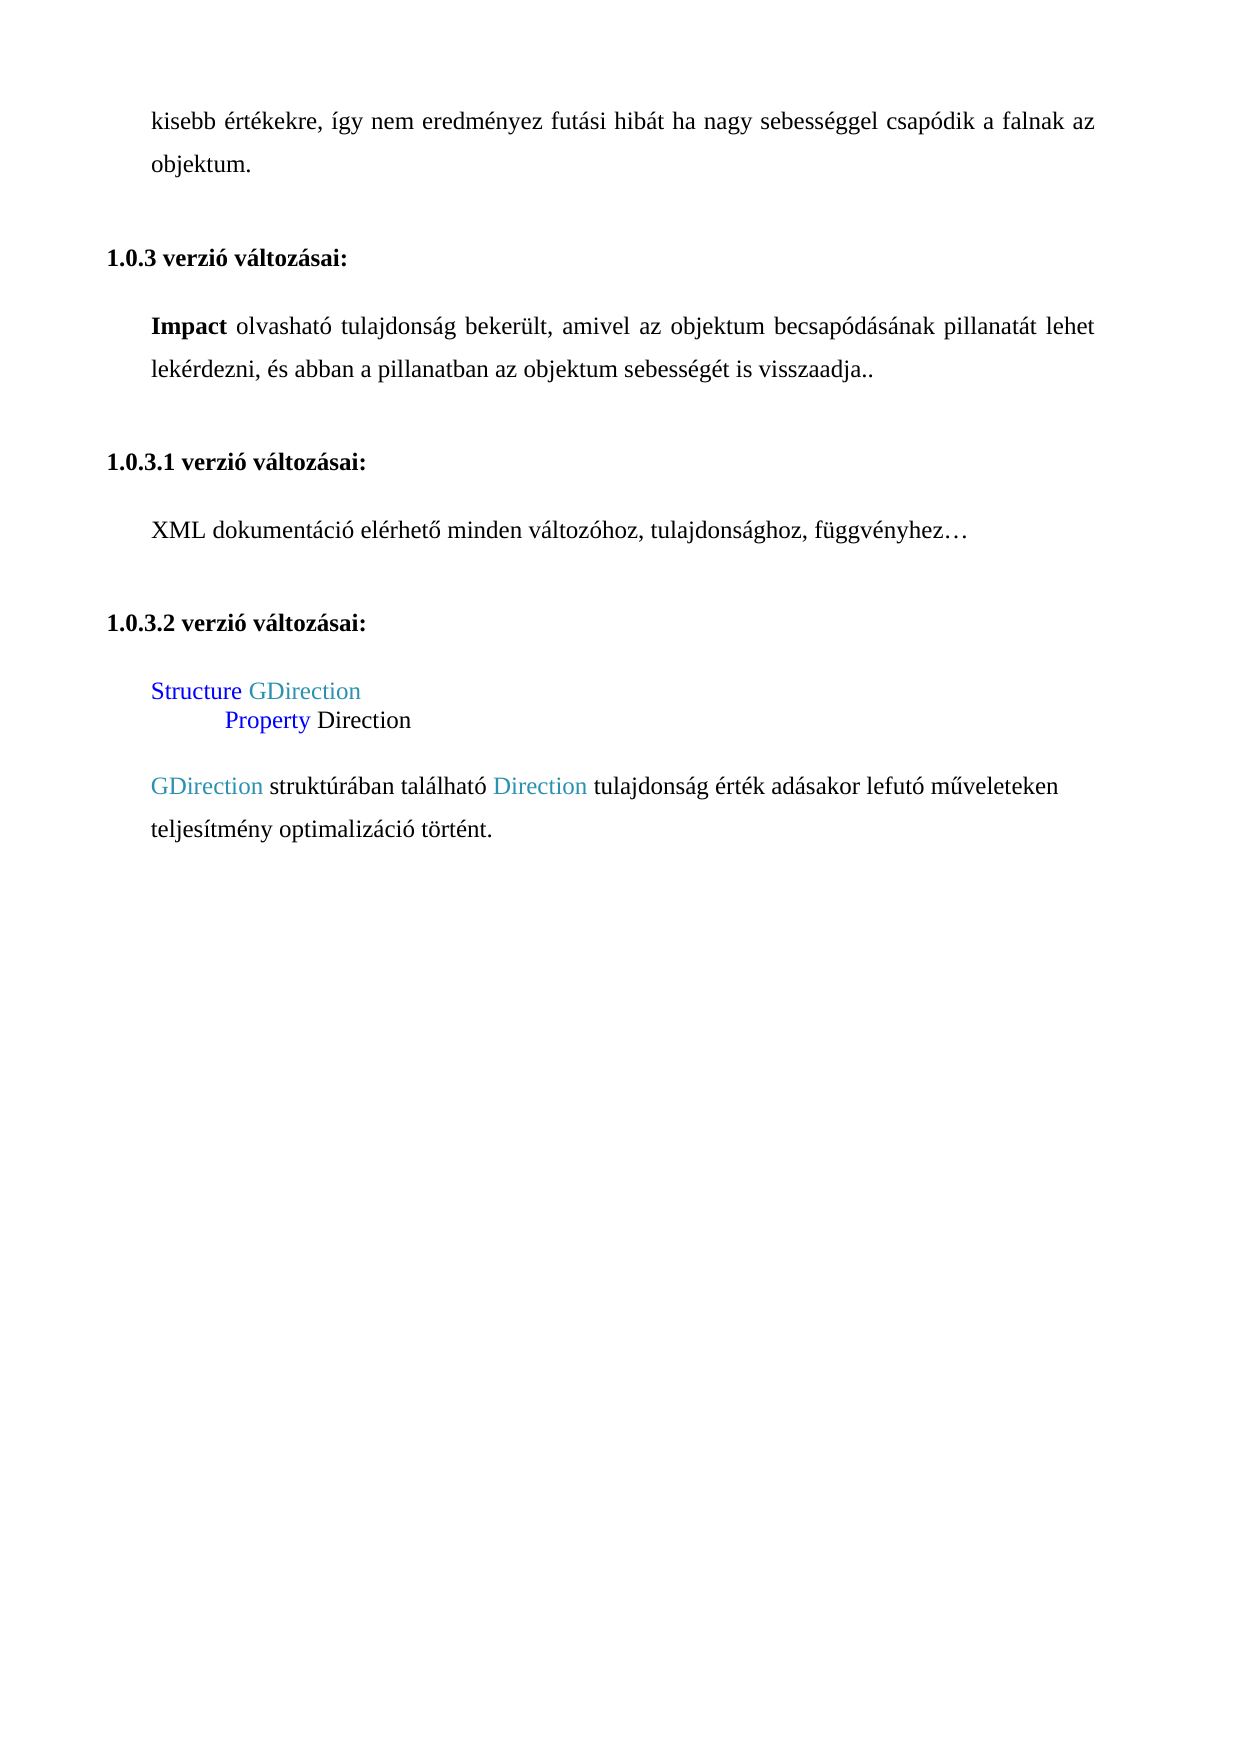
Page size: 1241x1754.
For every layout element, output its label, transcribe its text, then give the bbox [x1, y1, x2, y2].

text XML dokumentáció elérhető minden változóhoz, tulajdonsághoz, függvényhez… [151, 515, 1096, 544]
text 1.0.3.1 verzió változásai: [106, 447, 1134, 476]
text Impact olvasható tulajdonság bekerült, amivel az objektum becsapódásának pillanatát lehet lekérdezni, és abban a pillanatban az objektum sebességét is visszaadja.. [151, 311, 1096, 383]
text 1.0.3 verzió változásai: [106, 243, 1134, 271]
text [151, 106, 1096, 178]
text 1.0.3.2 verzió változásai: [106, 608, 1134, 637]
text GDirection struktúrában található Direction tulajdonság érték adásakor lefutó műveleteken teljesítmény optimalizáció történt. [151, 771, 1134, 843]
text Structure GDirection Property Direction [151, 676, 1134, 734]
